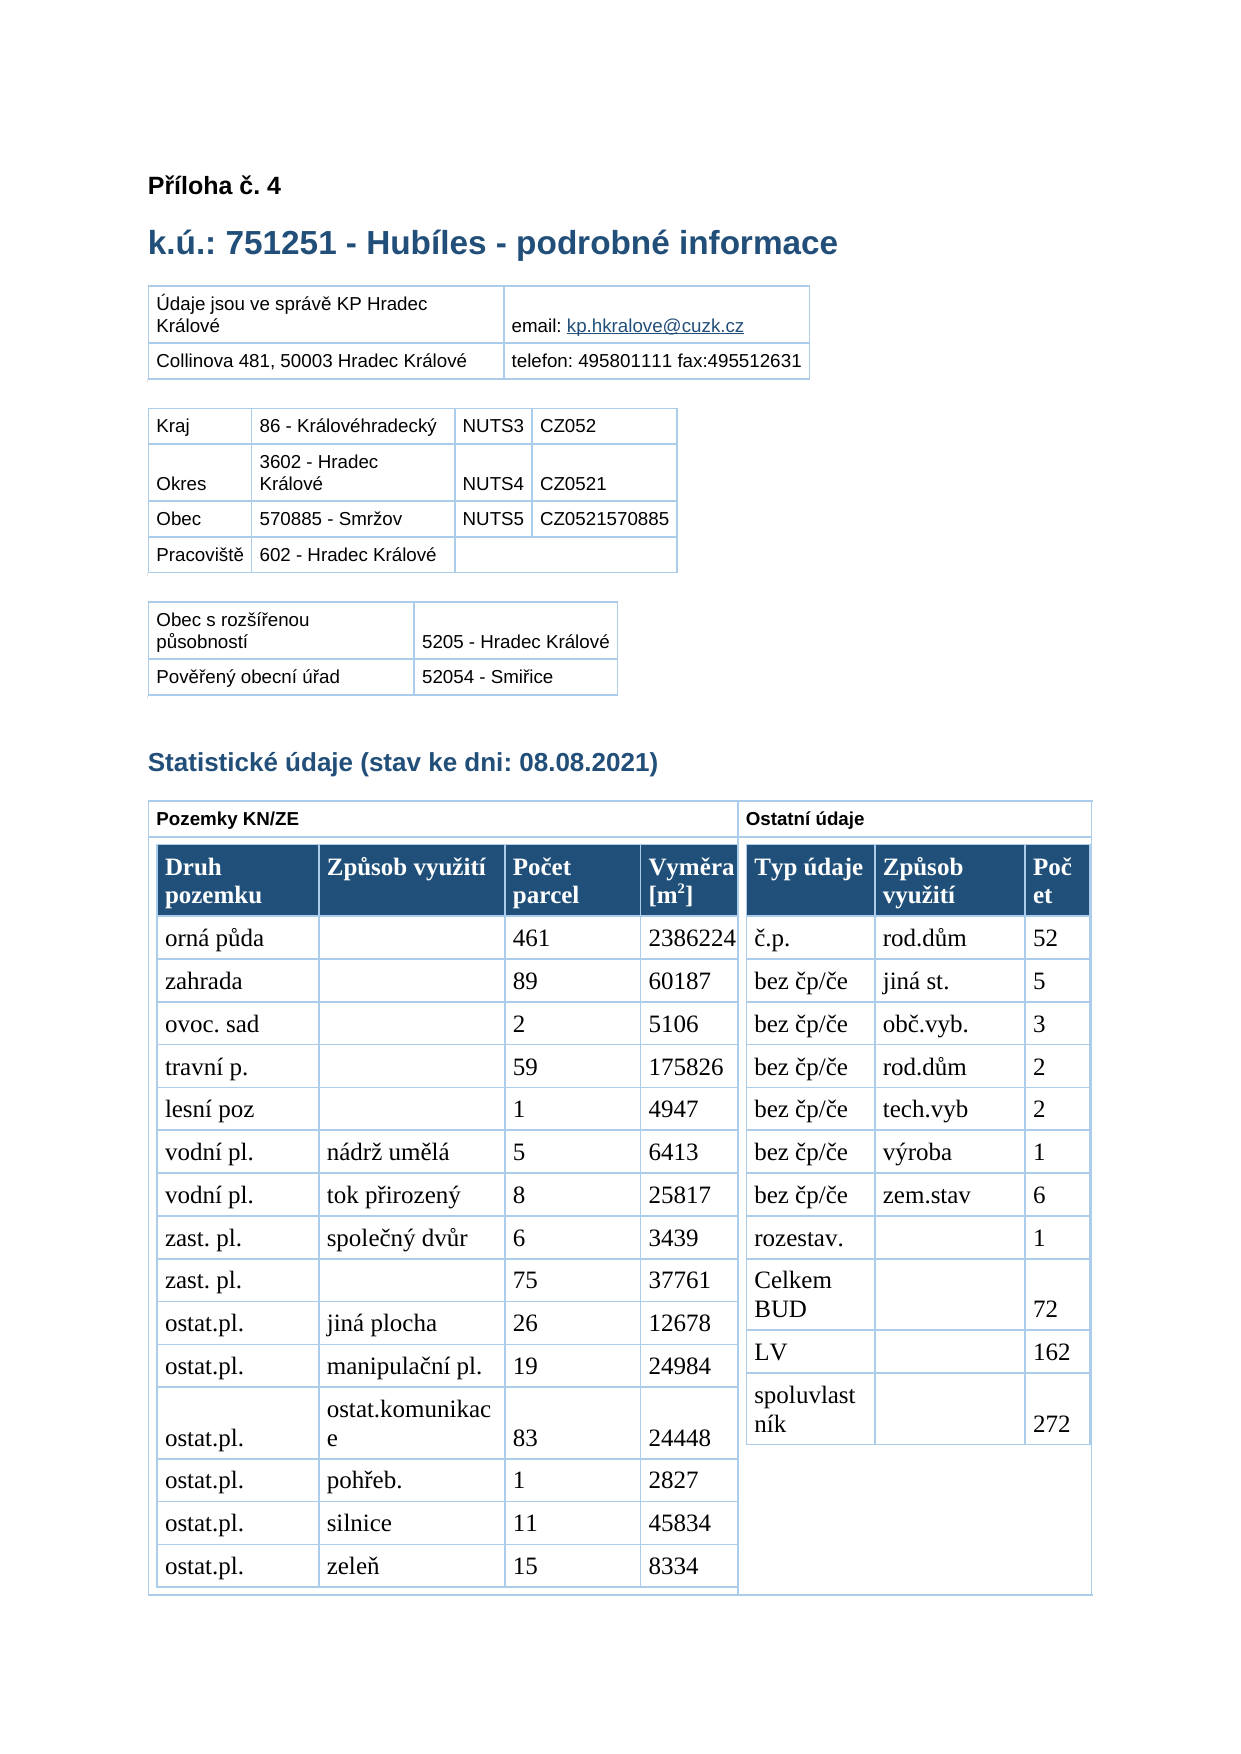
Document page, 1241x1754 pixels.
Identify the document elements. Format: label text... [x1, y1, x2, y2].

table_header Pozemky KN/ZE [149, 802, 737, 836]
table_header 5205 - Hradec Králové [415, 603, 617, 658]
table_cell NUTS5 [456, 502, 531, 536]
table_cell Okres [149, 445, 251, 500]
table_header Kraj [149, 409, 251, 443]
table_header Údaje jsou ve správě KP Hradec Králové [149, 287, 503, 342]
table_cell 602 - Hradec Králové [252, 538, 454, 572]
table_cell CZ0521 [533, 445, 676, 500]
table_cell Pověřený obecní úřad [149, 660, 413, 694]
table_header email: kp.hkralove@cuzk.cz [505, 287, 809, 342]
table_cell [456, 538, 676, 572]
table_cell NUTS4 [456, 445, 531, 500]
table_header CZ052 [533, 409, 676, 443]
table_header Ostatní údaje [739, 802, 1091, 836]
table_cell 3602 - Hradec Králové [252, 445, 454, 500]
table_cell Obec [149, 502, 251, 536]
table_cell 52054 - Smiřice [415, 660, 617, 694]
text k.ú.: 751251 - Hubíles - podrobné informace [148, 223, 1093, 262]
table_cell [149, 838, 737, 1594]
table_cell telefon: 495801111 fax:495512631 [505, 344, 809, 378]
table_cell Collinova 481, 50003 Hradec Králové [149, 344, 503, 378]
table_cell [739, 838, 1091, 1594]
table_cell CZ0521570885 [533, 502, 676, 536]
table_header 86 - Královéhradecký [252, 409, 454, 443]
table_header Obec s rozšířenou působností [149, 603, 413, 658]
text Statistické údaje (stav ke dni: 08.08.2021) [148, 747, 1093, 777]
text Příloha č. 4 [148, 171, 1093, 200]
table_header NUTS3 [456, 409, 531, 443]
table_cell Pracoviště [149, 538, 251, 572]
table_cell 570885 - Smržov [252, 502, 454, 536]
